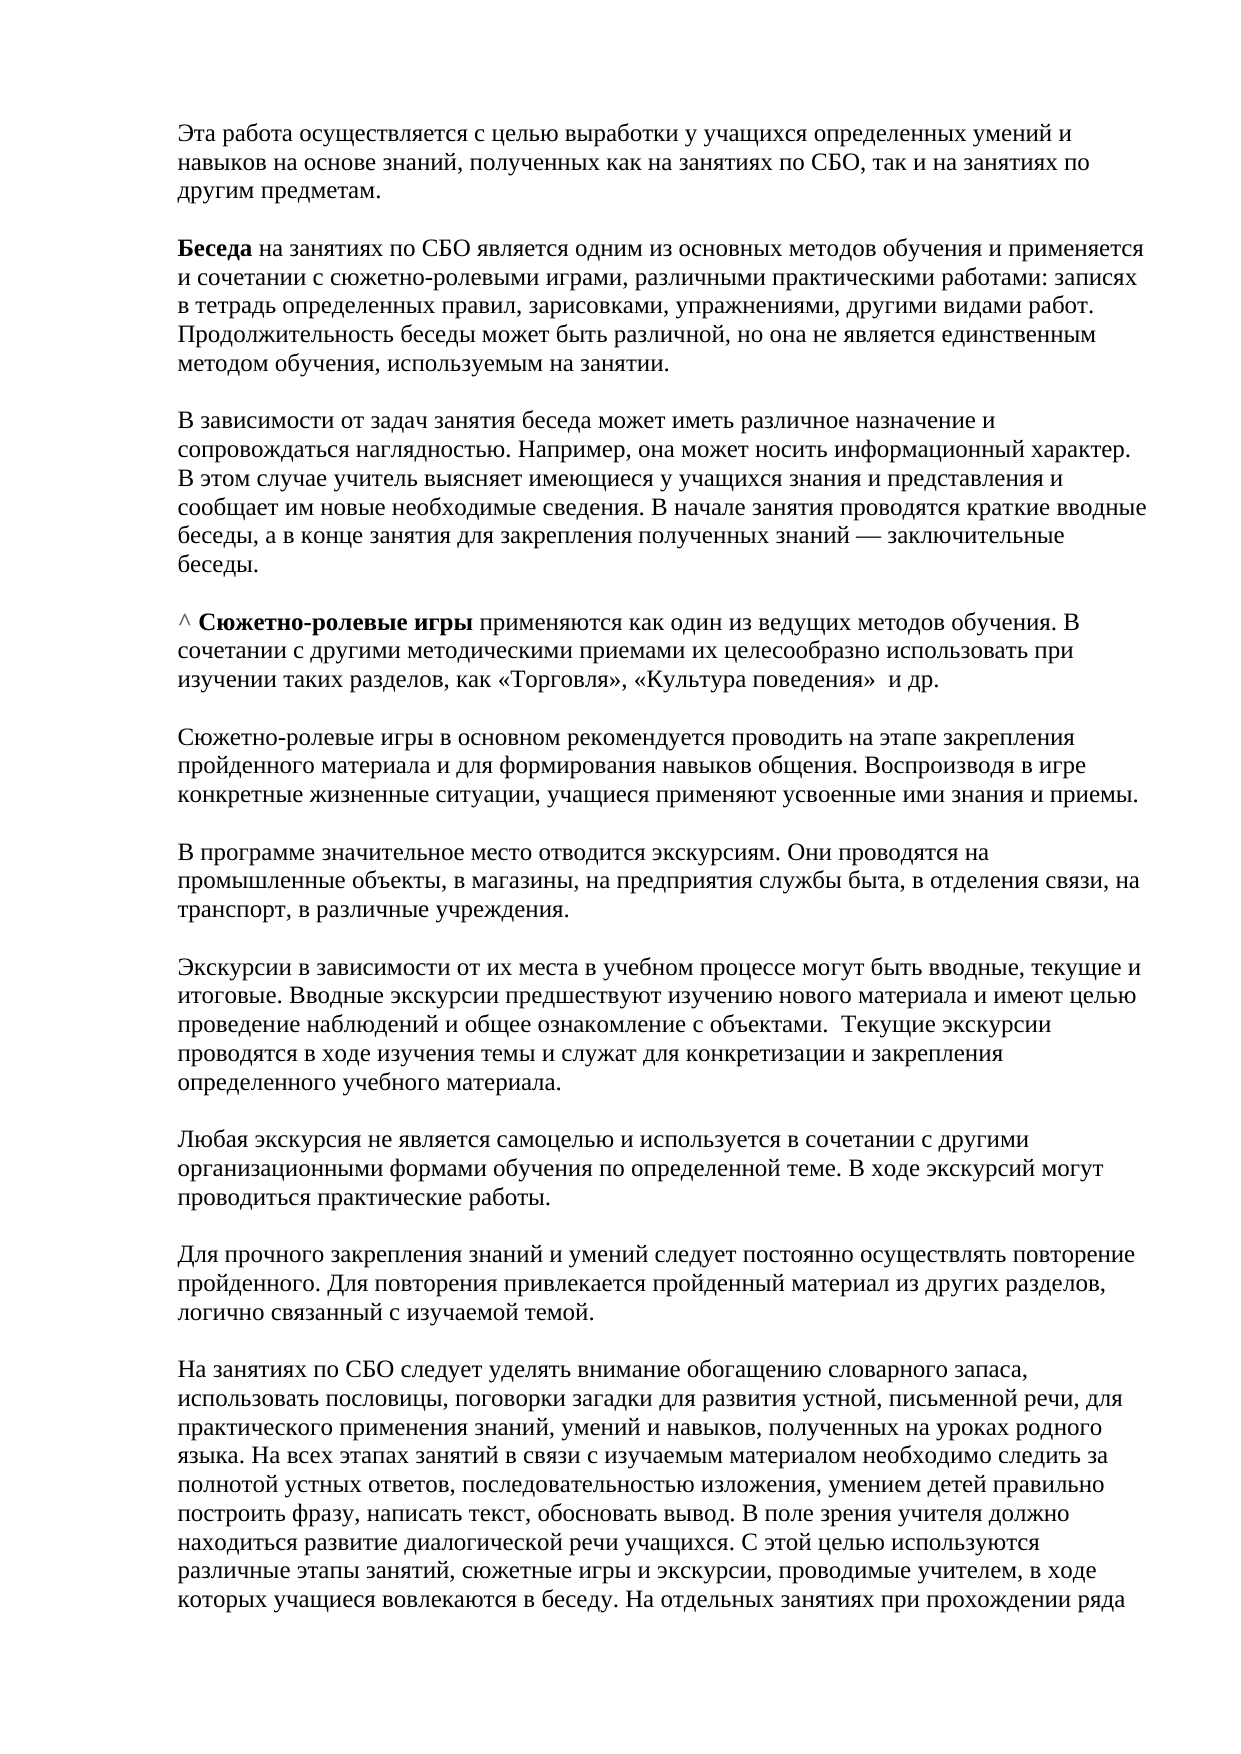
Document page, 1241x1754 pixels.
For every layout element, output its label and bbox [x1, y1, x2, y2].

text [177, 118, 1152, 1613]
